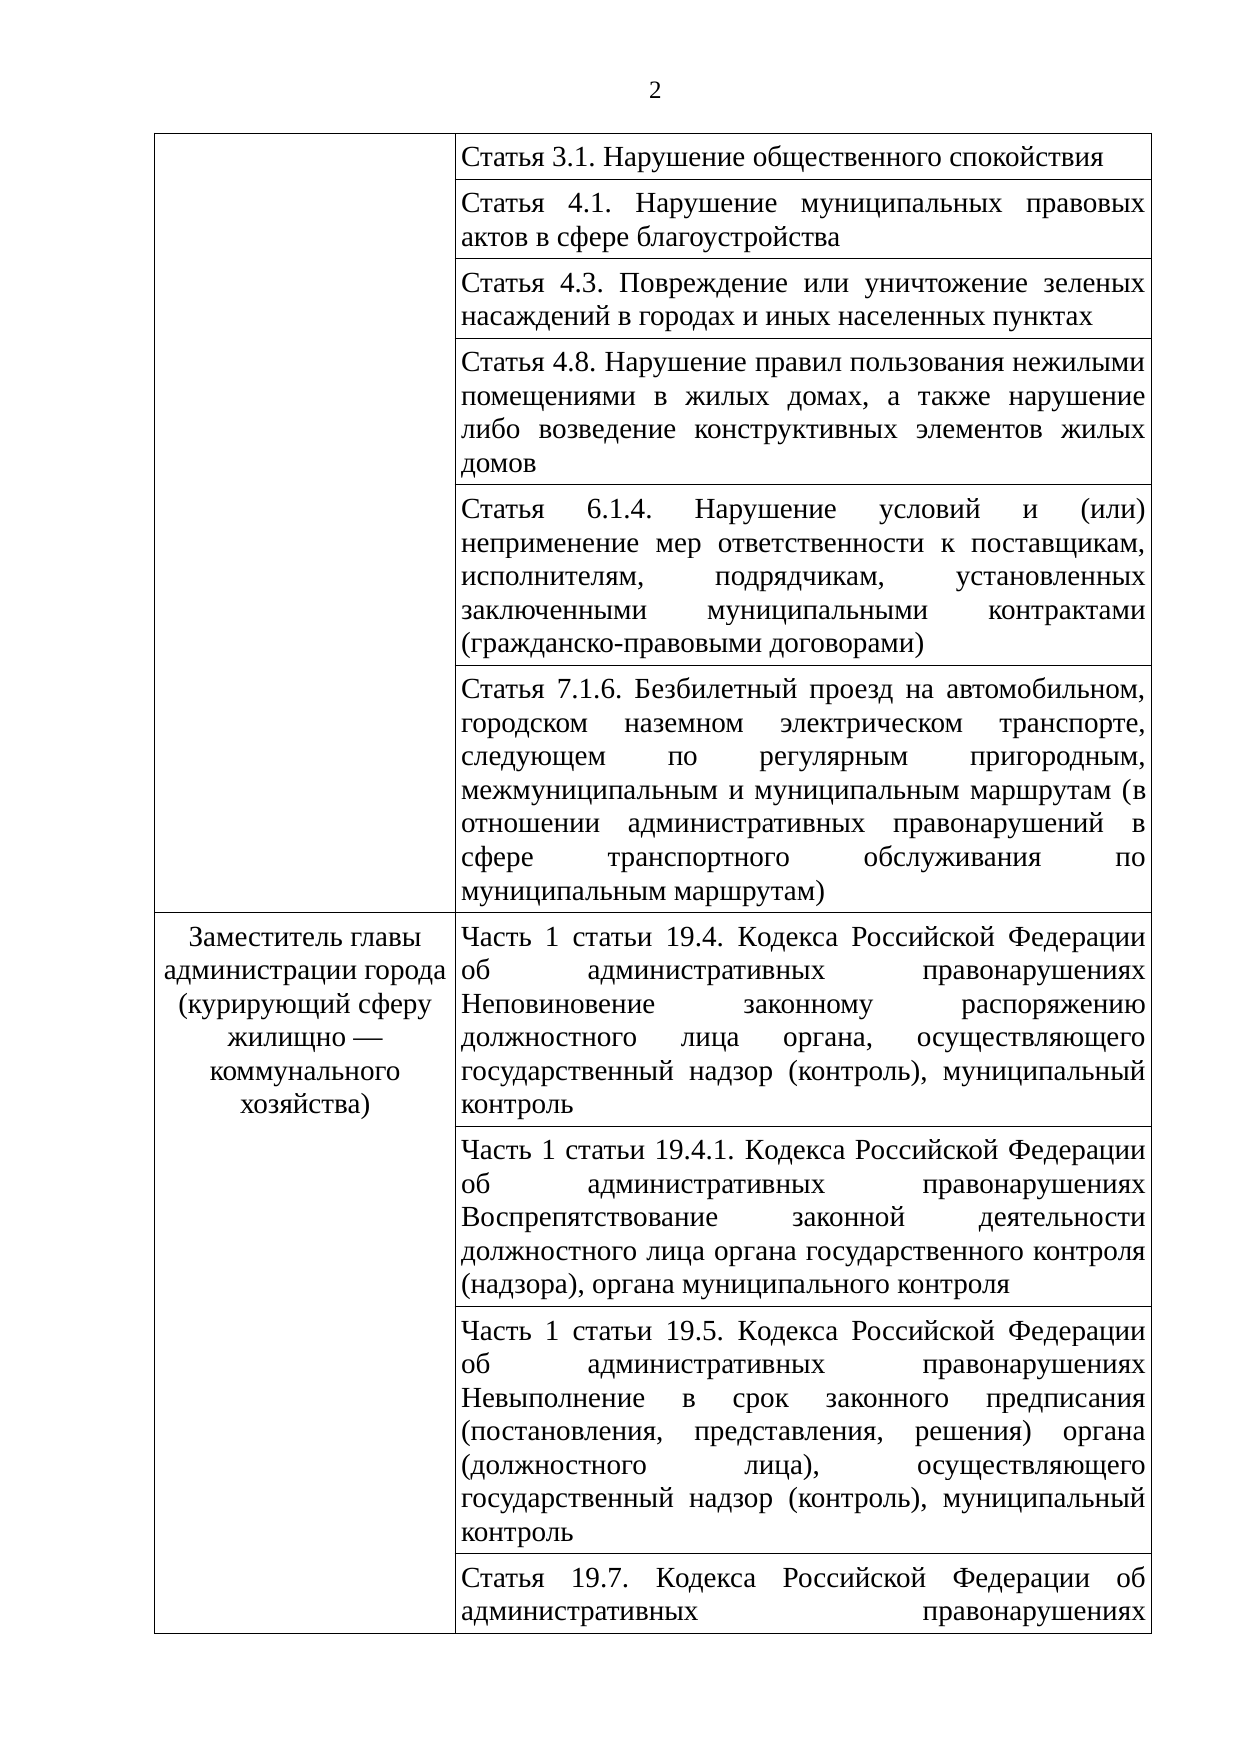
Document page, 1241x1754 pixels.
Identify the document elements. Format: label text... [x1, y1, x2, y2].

table_cell Статья 6.1.4. Нарушение условий и (или) неприменение мер ответственности к поставщикам, исполнителям, подрядчикам, установленных заключенными муниципальными контрактами (гражданско-правовыми договорами) [456, 485, 1151, 664]
table_cell Статья 4.1. Нарушение муниципальных правовых актов в сфере благоустройства [456, 180, 1151, 258]
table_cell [456, 1554, 1151, 1633]
table_cell Статья 3.1. Нарушение общественного спокойствия [456, 134, 1151, 178]
table_cell Статья 7.1.6. Безбилетный проезд на автомобильном, городском наземном электрическом транспорте, следующем по регулярным пригородным, межмуниципальным и муниципальным маршрутам (в отношении административных правонарушений в сфере транспортного обслуживания по муниципальным маршрутам) [456, 666, 1151, 912]
table_cell Статья 4.3. Повреждение или уничтожение зеленых насаждений в городах и иных населенных пунктах [456, 259, 1151, 338]
table_cell Часть 1 статьи 19.4.1. Кодекса Российской Федерации об административных правонарушениях Воспрепятствование законной деятельности должностного лица органа государственного контроля (надзора), органа муниципального контроля [456, 1127, 1151, 1306]
table_cell Часть 1 статьи 19.4. Кодекса Российской Федерации об административных правонарушениях Неповиновение законному распоряжению должностного лица органа, осуществляющего государственный надзор (контроль), муниципальный контроль [456, 913, 1151, 1126]
table_cell Статья 4.8. Нарушение правил пользования нежилыми помещениями в жилых домах, а также нарушение либо возведение конструктивных элементов жилых домов [456, 339, 1151, 484]
table_cell Заместитель главы администрации города (курирующий сферу жилищно — коммунального хозяйства) [155, 913, 455, 1633]
table_cell Часть 1 статьи 19.5. Кодекса Российской Федерации об административных правонарушениях Невыполнение в срок законного предписания (постановления, представления, решения) органа (должностного лица), осуществляющего государственный надзор (контроль), муниципальный контроль [456, 1307, 1151, 1553]
